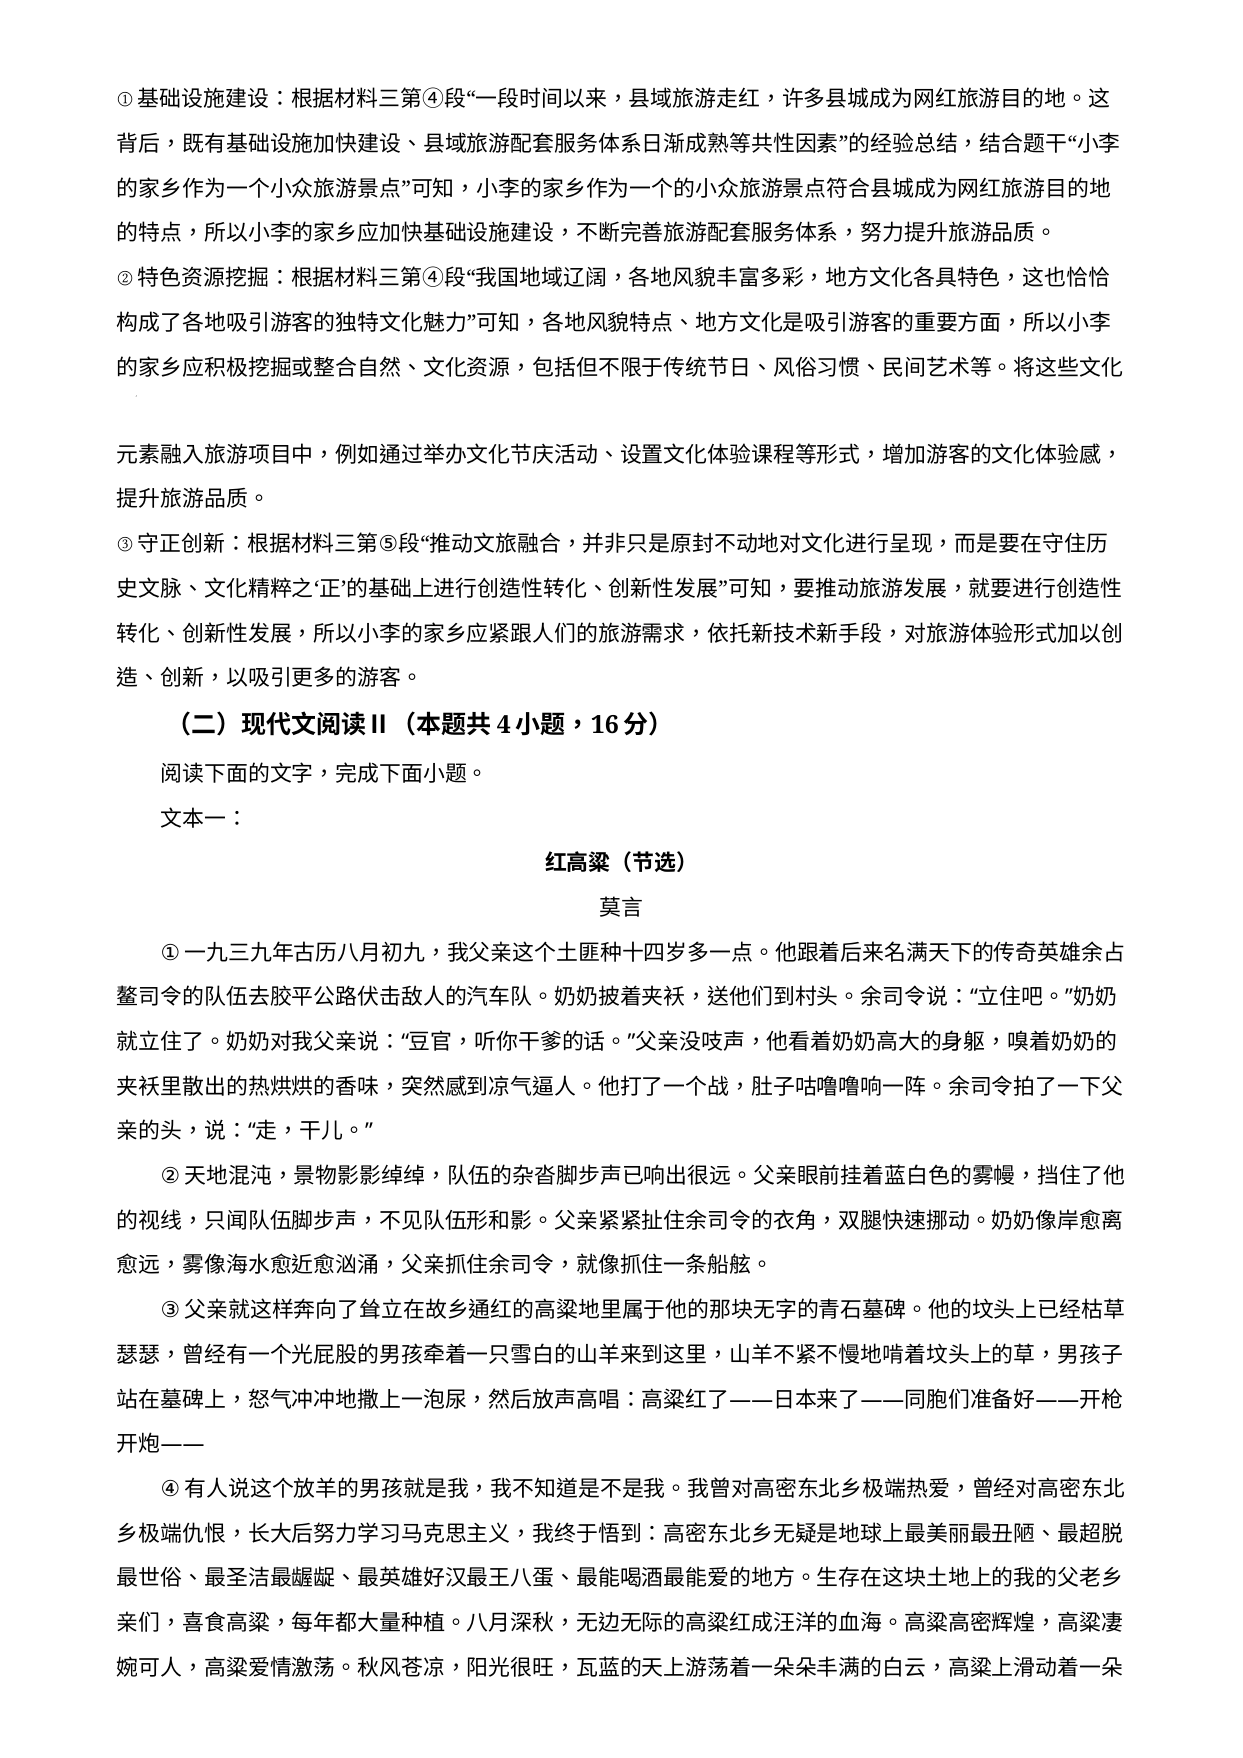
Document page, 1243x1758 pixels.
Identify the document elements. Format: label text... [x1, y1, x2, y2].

text 红高粱（节选） [117, 847, 1126, 877]
text （二）现代文阅读Ⅱ（本题共4小题，16分） [117, 707, 1126, 741]
text ①基础设施建设：根据材料三第④段“一段时间以来，县域旅游走红，许多县城成为网红旅游目的地。这背后，既有基础设施加快建设、县域旅游配套服务体系日渐成熟等共性因素”的经验总结，结合题干“小李的家乡作为一个小众旅游景点”可知，小李的家乡作为一个的小众旅游景点符合县城成为网红旅游目的地的特点，所以小李的家乡应加快基础设施建设，不断完善旅游配套服务体系，努力提升旅游品质。 [117, 83, 1126, 247]
text 文本一： [117, 803, 1126, 832]
text ③守正创新：根据材料三第⑤段“推动文旅融合，并非只是原封不动地对文化进行呈现，而是要在守住历史文脉、文化精粹之‘正’的基础上进行创造性转化、创新性发展”可知，要推动旅游发展，就要进行创造性转化、创新性发展，所以小李的家乡应紧跟人们的旅游需求，依托新技术新手段，对旅游体验形式加以创造、创新，以吸引更多的游客。 [117, 528, 1126, 692]
text 元素融入旅游项目中，例如通过举办文化节庆活动、设置文化体验课程等形式，增加游客的文化体验感，提升旅游品质。 [117, 439, 1126, 513]
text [117, 1473, 1126, 1681]
text 莫言 [117, 892, 1126, 922]
text ②天地混沌，景物影影绰绰，队伍的杂沓脚步声已响出很远。父亲眼前挂着蓝白色的雾幔，挡住了他的视线，只闻队伍脚步声，不见队伍形和影。父亲紧紧扯住余司令的衣角，双腿快速挪动。奶奶像岸愈离愈远，雾像海水愈近愈汹涌，父亲抓住余司令，就像抓住一条船舷。 [117, 1160, 1126, 1279]
text ①一九三九年古历八月初九，我父亲这个土匪种十四岁多一点。他跟着后来名满天下的传奇英雄余占鳌司令的队伍去胶平公路伏击敌人的汽车队。奶奶披着夹袄，送他们到村头。余司令说：“立住吧。”奶奶就立住了。奶奶对我父亲说：“豆官，听你干爹的话。”父亲没吱声，他看着奶奶高大的身躯，嗅着奶奶的夹袄里散出的热烘烘的香味，突然感到凉气逼人。他打了一个战，肚子咕噜噜响一阵。余司令拍了一下父亲的头，说：“走，干儿。” [117, 937, 1126, 1145]
text 阅读下面的文字，完成下面小题。 [117, 758, 1126, 788]
text ③父亲就这样奔向了耸立在故乡通红的高粱地里属于他的那块无字的青石墓碑。他的坟头上已经枯草瑟瑟，曾经有一个光屁股的男孩牵着一只雪白的山羊来到这里，山羊不紧不慢地啃着坟头上的草，男孩子站在墓碑上，怒气冲冲地撒上一泡尿，然后放声高唱：高粱红了——日本来了——同胞们准备好——开枪开炮—— [117, 1294, 1126, 1458]
text ②特色资源挖掘：根据材料三第④段“我国地域辽阔，各地风貌丰富多彩，地方文化各具特色，这也恰恰构成了各地吸引游客的独特文化魅力”可知，各地风貌特点、地方文化是吸引游客的重要方面，所以小李的家乡应积极挖掘或整合自然、文化资源，包括但不限于传统节日、风俗习惯、民间艺术等。将这些文化 [117, 262, 1126, 424]
